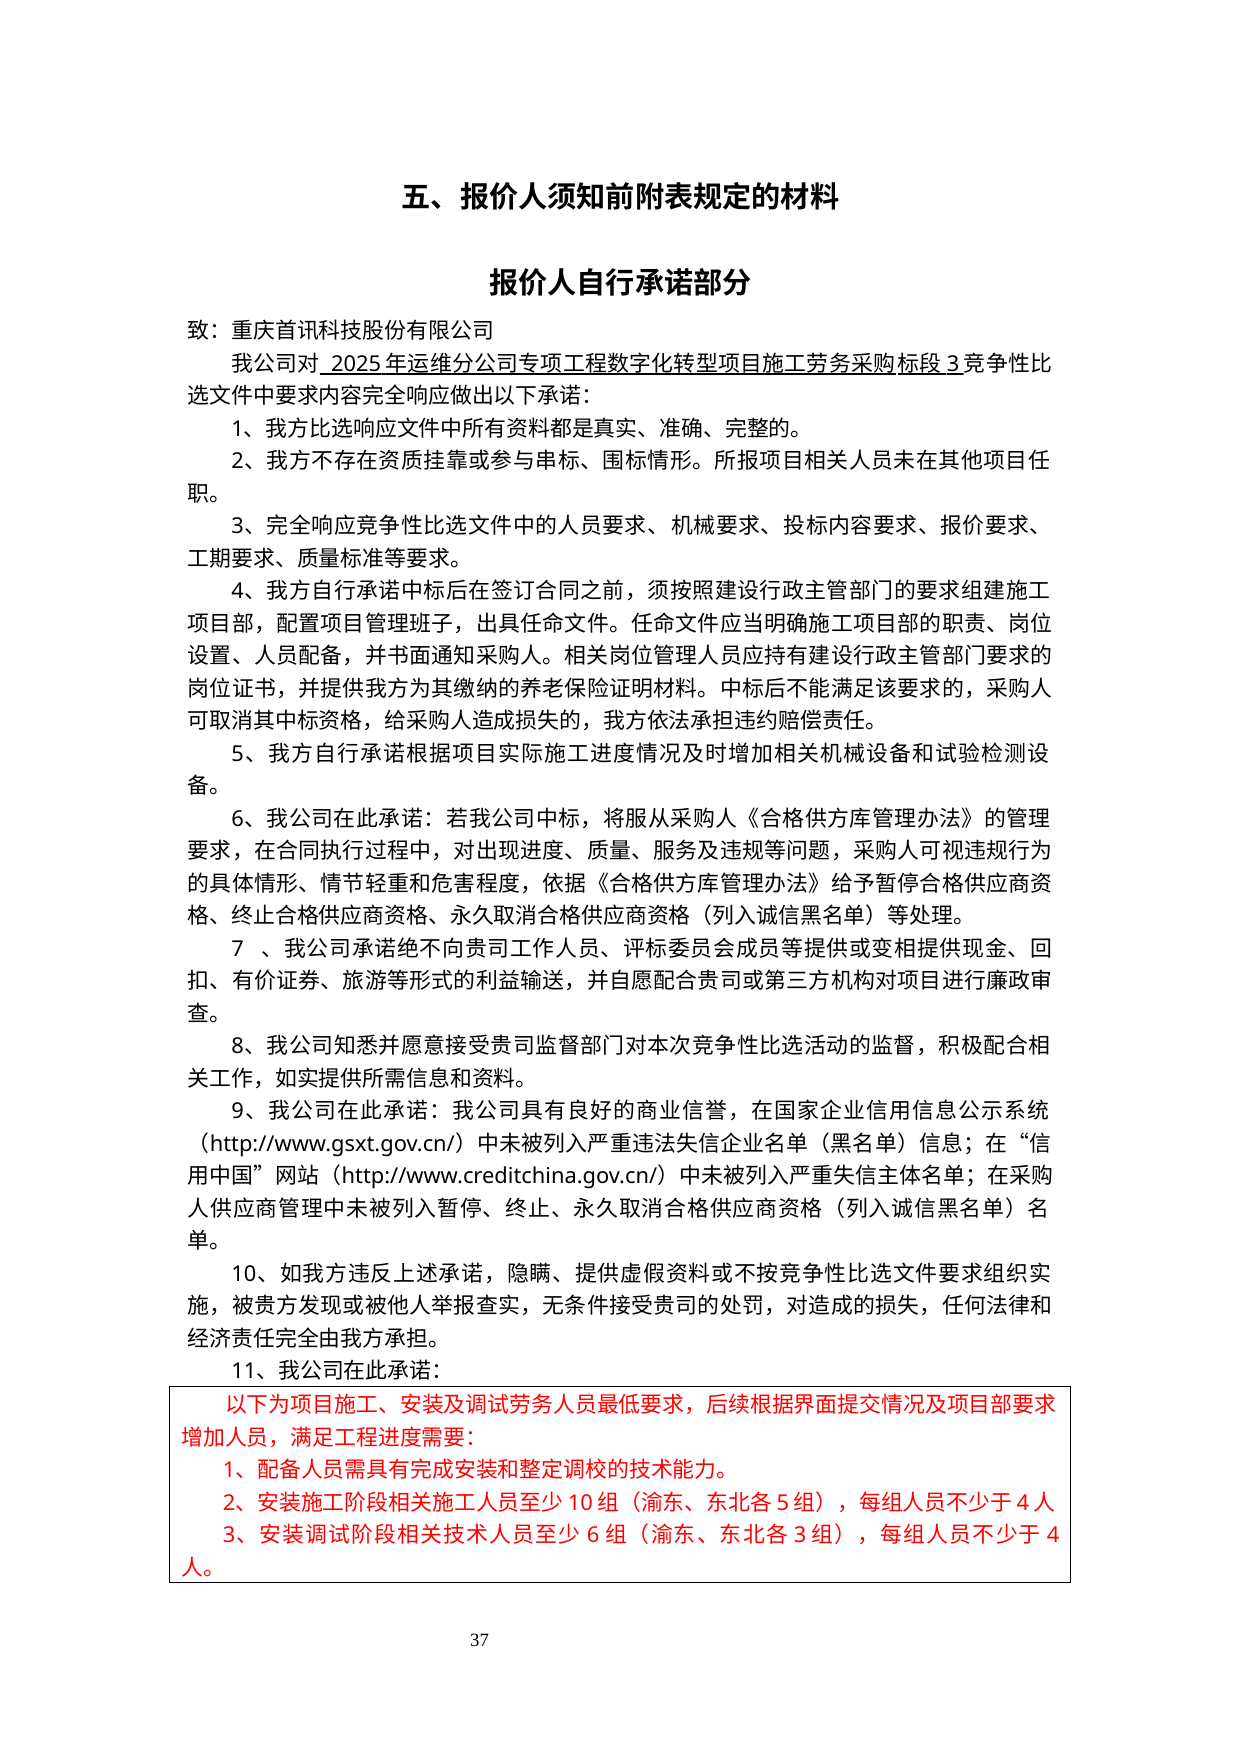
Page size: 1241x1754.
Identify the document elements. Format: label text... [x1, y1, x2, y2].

text 7 、我公司承诺绝不向贵司工作人员、评标委员会成员等提供或变相提供现金、回扣、有价证券、旅游等形式的利益输送，并自愿配合贵司或第三方机构对项目进行廉政审查。 [187, 931, 1053, 1028]
text 1、我方比选响应文件中所有资料都是真实、准确、完整的。 [187, 411, 1053, 443]
subtitle 报价人须知前附表规定的材料 [187, 162, 1053, 227]
text 2、我方不存在资质挂靠或参与串标、围标情形。所报项目相关人员未在其他项目任职。 [187, 443, 1053, 508]
subtitle 报价人自行承诺部分 [187, 248, 1053, 313]
text 我公司对 2025年运维分公司专项工程数字化转型项目施工劳务采购标段3竞争性比选文件中要求内容完全响应做出以下承诺： [187, 346, 1053, 411]
table_header 以下为项目施工、安装及调试劳务人员最低要求，后续根据界面提交情况及项目部要求增加人员，满足工程进度需要： 1、配备人员需具有完成安装和整定调校的技术能力。 2、安装施工阶段相关施工人员至少10组（渝东、东北各5组），每组人员不少于4人 3、安装调试阶段相关技术人员至少6组（渝东、东北各3组），每组人员不少于4人。 [170, 1387, 1070, 1582]
text 3、完全响应竞争性比选文件中的人员要求、机械要求、投标内容要求、报价要求、工期要求、质量标准等要求。 [187, 508, 1053, 573]
text 11、我公司在此承诺： [187, 1353, 1053, 1386]
text 6、我公司在此承诺：若我公司中标，将服从采购人《合格供方库管理办法》的管理要求，在合同执行过程中，对出现进度、质量、服务及违规等问题，采购人可视违规行为的具体情形、情节轻重和危害程度，依据《合格供方库管理办法》给予暂停合格供应商资格、终止合格供应商资格、永久取消合格供应商资格（列入诚信黑名单）等处理。 [187, 801, 1053, 931]
text 4、我方自行承诺中标后在签订合同之前，须按照建设行政主管部门的要求组建施工项目部，配置项目管理班子，出具任命文件。任命文件应当明确施工项目部的职责、岗位设置、人员配备，并书面通知采购人。相关岗位管理人员应持有建设行政主管部门要求的岗位证书，并提供我方为其缴纳的养老保险证明材料。中标后不能满足该要求的，采购人可取消其中标资格，给采购人造成损失的，我方依法承担违约赔偿责任。 [187, 573, 1053, 736]
text 9、我公司在此承诺：我公司具有良好的商业信誉，在国家企业信用信息公示系统（http://www.gsxt.gov.cn/）中未被列入严重违法失信企业名单（黑名单）信息；在“信用中国”网站（http://www.creditchina.gov.cn/）中未被列入严重失信主体名单；在采购人供应商管理中未被列入暂停、终止、永久取消合格供应商资格（列入诚信黑名单）名单。 [187, 1093, 1053, 1256]
text 8、我公司知悉并愿意接受贵司监督部门对本次竞争性比选活动的监督，积极配合相关工作，如实提供所需信息和资料。 [187, 1028, 1053, 1093]
text 5、我方自行承诺根据项目实际施工进度情况及时增加相关机械设备和试验检测设备。 [187, 736, 1053, 801]
text 10、如我方违反上述承诺，隐瞒、提供虚假资料或不按竞争性比选文件要求组织实施，被贵方发现或被他人举报查实，无条件接受贵司的处罚，对造成的损失，任何法律和经济责任完全由我方承担。 [187, 1256, 1053, 1353]
text 致：重庆首讯科技股份有限公司 [187, 313, 1053, 346]
